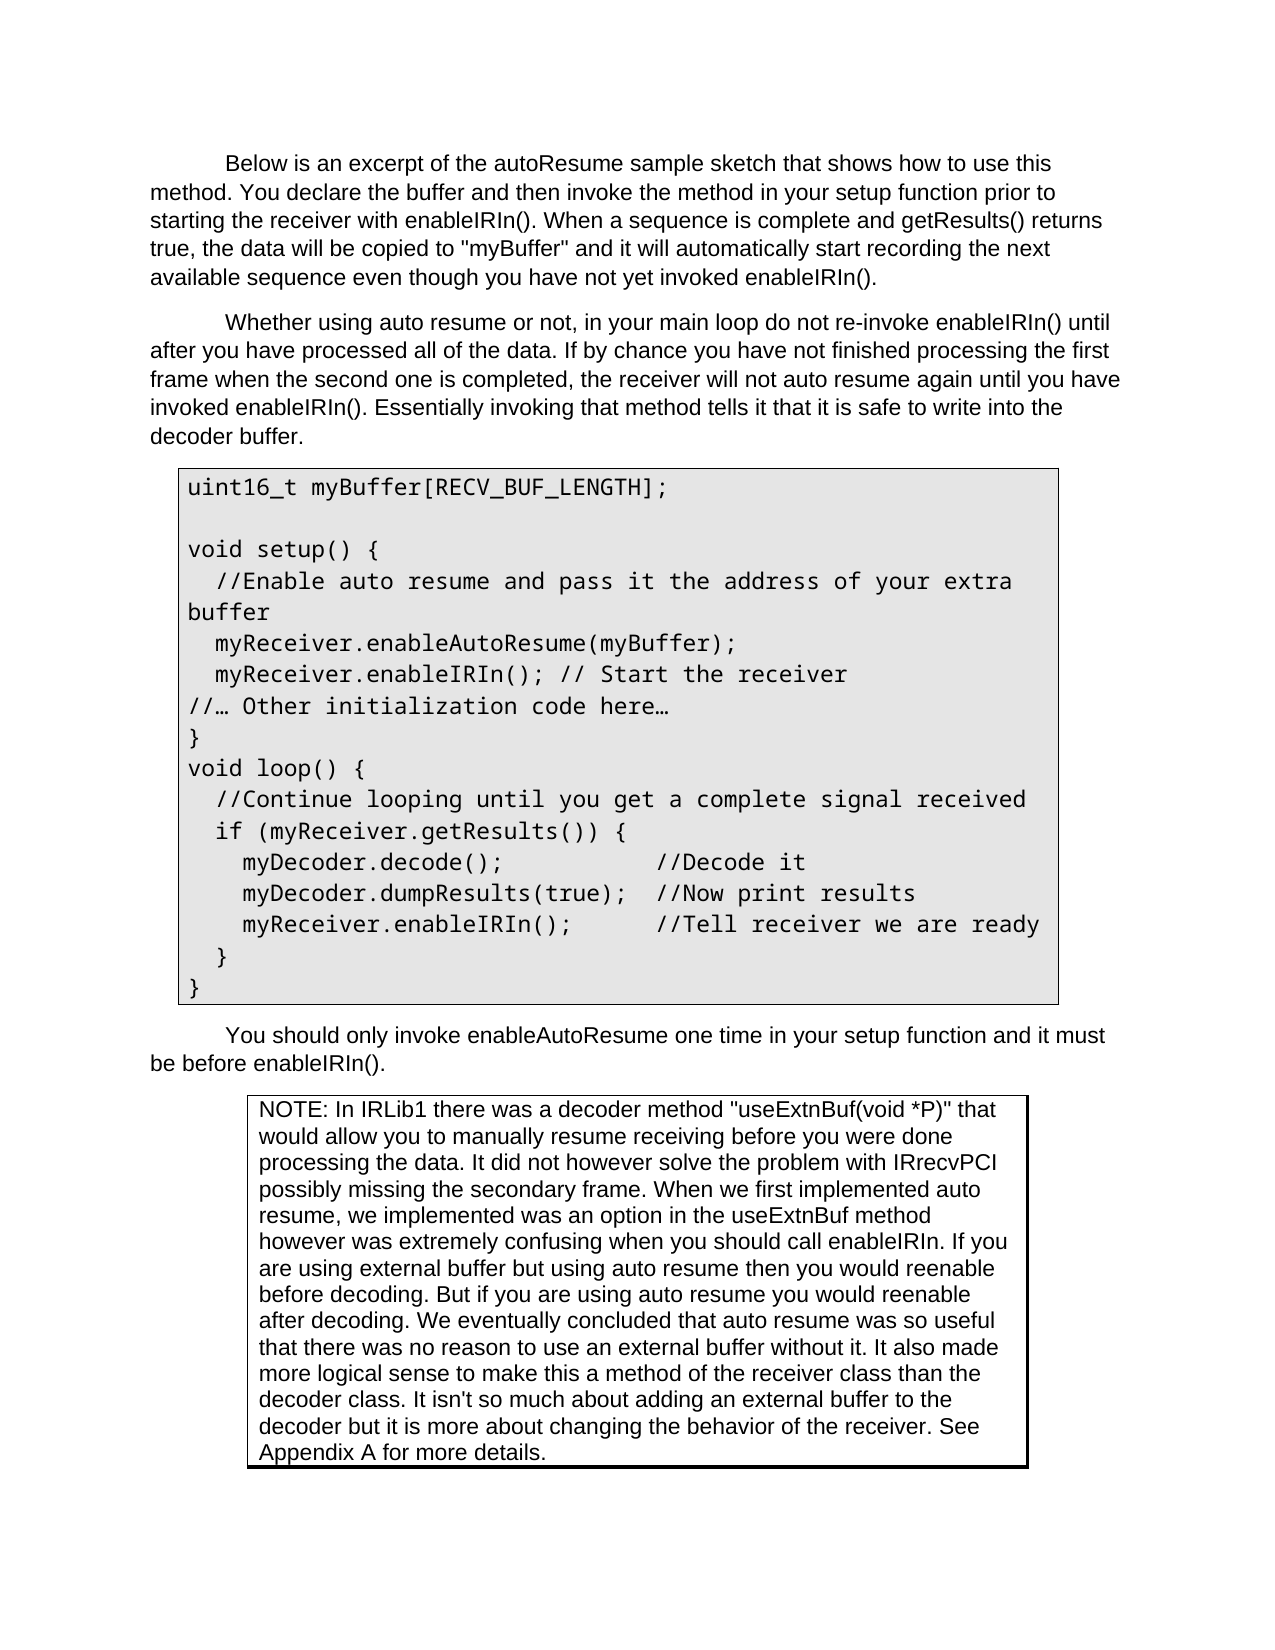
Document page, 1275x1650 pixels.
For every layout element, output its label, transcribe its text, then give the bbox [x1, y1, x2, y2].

table_header NOTE: In IRLib1 there was a decoder method "useExtnBuf(void *P)" that would allow you to manually resume receiving before you were done processing the data. It did not however solve the problem with IRrecvPCI possibly missing the secondary frame. When we first implemented auto resume, we implemented was an option in the useExtnBuf method however was extremely confusing when you should call enableIRIn. If you are using external buffer but using auto resume then you would reenable before decoding. But if you are using auto resume you would reenable after decoding. We eventually concluded that auto resume was so useful that there was no reason to use an external buffer without it. It also made more logical sense to make this a method of the receiver class than the decoder class. It isn't so much about adding an external buffer to the decoder but it is more about changing the behavior of the receiver. See Appendix A for more details. [248, 1096, 1026, 1465]
text } [179, 968, 1058, 1004]
text Whether using auto resume or not, in your main loop do not re-invoke enableIRIn() until after you have processed all of the data. If by chance you have not finished processing the first frame when the second one is completed, the receiver will not auto resume again until you have invoked enableIRIn(). Essentially invoking that method tells it that it is safe to write into the decoder buffer. [150, 309, 1125, 449]
text } [179, 936, 1058, 968]
text myReceiver.enableIRIn(); //Tell receiver we are ready [179, 905, 1058, 936]
text if (myReceiver.getResults()) { [179, 811, 1058, 843]
text myDecoder.decode(); //Decode it [179, 843, 1058, 874]
text void setup() { [179, 530, 1058, 561]
text You should only invoke enableAutoResume one time in your setup function and it must be before enableIRIn(). [150, 1022, 1125, 1077]
text uint16_t myBuffer[RECV_BUF_LENGTH]; [179, 469, 1058, 499]
text //Continue looping until you get a complete signal received [179, 780, 1058, 811]
text //Enable auto resume and pass it the address of your extra buffer [179, 561, 1058, 624]
text //… Other initialization code here… [179, 686, 1058, 718]
text void loop() { [179, 749, 1058, 780]
text myReceiver.enableIRIn(); // Start the receiver [179, 655, 1058, 686]
text myReceiver.enableAutoResume(myBuffer); [179, 624, 1058, 655]
text Below is an excerpt of the autoResume sample sketch that shows how to use this method. You declare the buffer and then invoke the method in your setup function prior to starting the receiver with enableIRIn(). When a sequence is complete and getResults() returns true, the data will be copied to "myBuffer" and it will automatically start recording the next available sequence even though you have not yet invoked enableIRIn(). [150, 150, 1125, 290]
text } [179, 718, 1058, 749]
text myDecoder.dumpResults(true); //Now print results [179, 874, 1058, 905]
